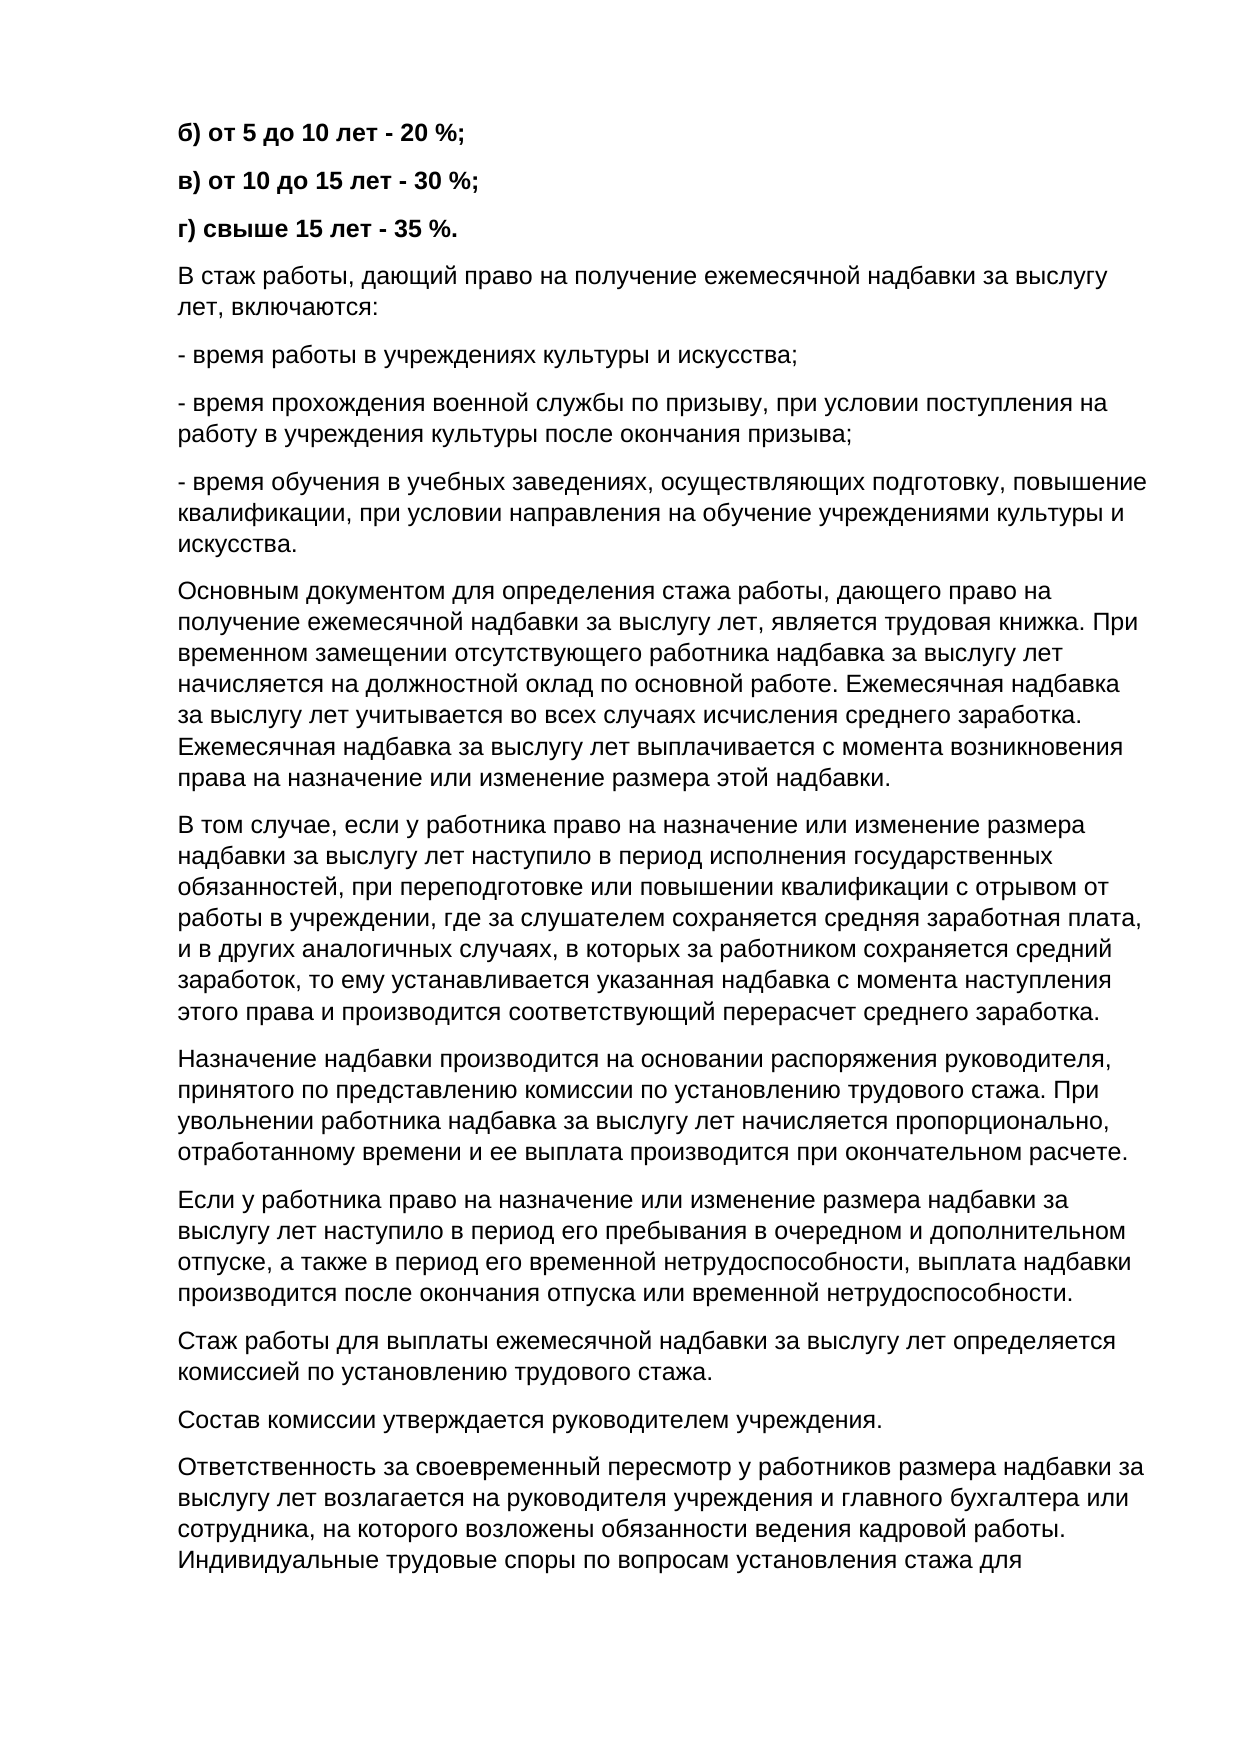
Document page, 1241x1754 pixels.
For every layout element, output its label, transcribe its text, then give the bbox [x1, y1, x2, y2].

text В том случае, если у работника право на назначение или изменение размера надбавки за выслугу лет наступило в период исполнения государственных обязанностей, при переподготовке или повышении квалификации с отрывом от работы в учреждении, где за слушателем сохраняется средняя заработная плата, и в других аналогичных случаях, в которых за работником сохраняется средний заработок, то ему устанавливается указанная надбавка с момента наступления этого права и производится соответствующий перерасчет среднего заработка. [177, 810, 1152, 1025]
text - время прохождения военной службы по призыву, при условии поступления на работу в учреждения культуры после окончания призыва; [177, 388, 1152, 447]
text - время обучения в учебных заведениях, осуществляющих подготовку, повышение квалификации, при условии направления на обучение учреждениями культуры и искусства. [177, 466, 1152, 557]
text В стаж работы, дающий право на получение ежемесячной надбавки за выслугу лет, включаются: [177, 261, 1152, 321]
text б) от 5 до 10 лет - 20 %; [177, 118, 1152, 147]
text Стаж работы для выплаты ежемесячной надбавки за выслугу лет определяется комиссией по установлению трудового стажа. [177, 1326, 1152, 1386]
text - время работы в учреждениях культуры и искусства; [177, 340, 1152, 369]
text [177, 1452, 1152, 1574]
text Если у работника право на назначение или изменение размера надбавки за выслугу лет наступило в период его пребывания в очередном и дополнительном отпуске, а также в период его временной нетрудоспособности, выплата надбавки производится после окончания отпуска или временной нетрудоспособности. [177, 1185, 1152, 1307]
text Назначение надбавки производится на основании распоряжения руководителя, принятого по представлению комиссии по установлению трудового стажа. При увольнении работника надбавка за выслугу лет начисляется пропорционально, отработанному времени и ее выплата производится при окончательном расчете. [177, 1044, 1152, 1166]
text в) от 10 до 15 лет - 30 %; [177, 166, 1152, 194]
text г) свыше 15 лет - 35 %. [177, 213, 1152, 242]
text Состав комиссии утверждается руководителем учреждения. [177, 1404, 1152, 1433]
text Основным документом для определения стажа работы, дающего право на получение ежемесячной надбавки за выслугу лет, является трудовая книжка. При временном замещении отсутствующего работника надбавка за выслугу лет начисляется на должностной оклад по основной работе. Ежемесячная надбавка за выслугу лет учитывается во всех случаях исчисления среднего заработка. Ежемесячная надбавка за выслугу лет выплачивается с момента возникновения права на назначение или изменение размера этой надбавки. [177, 576, 1152, 791]
